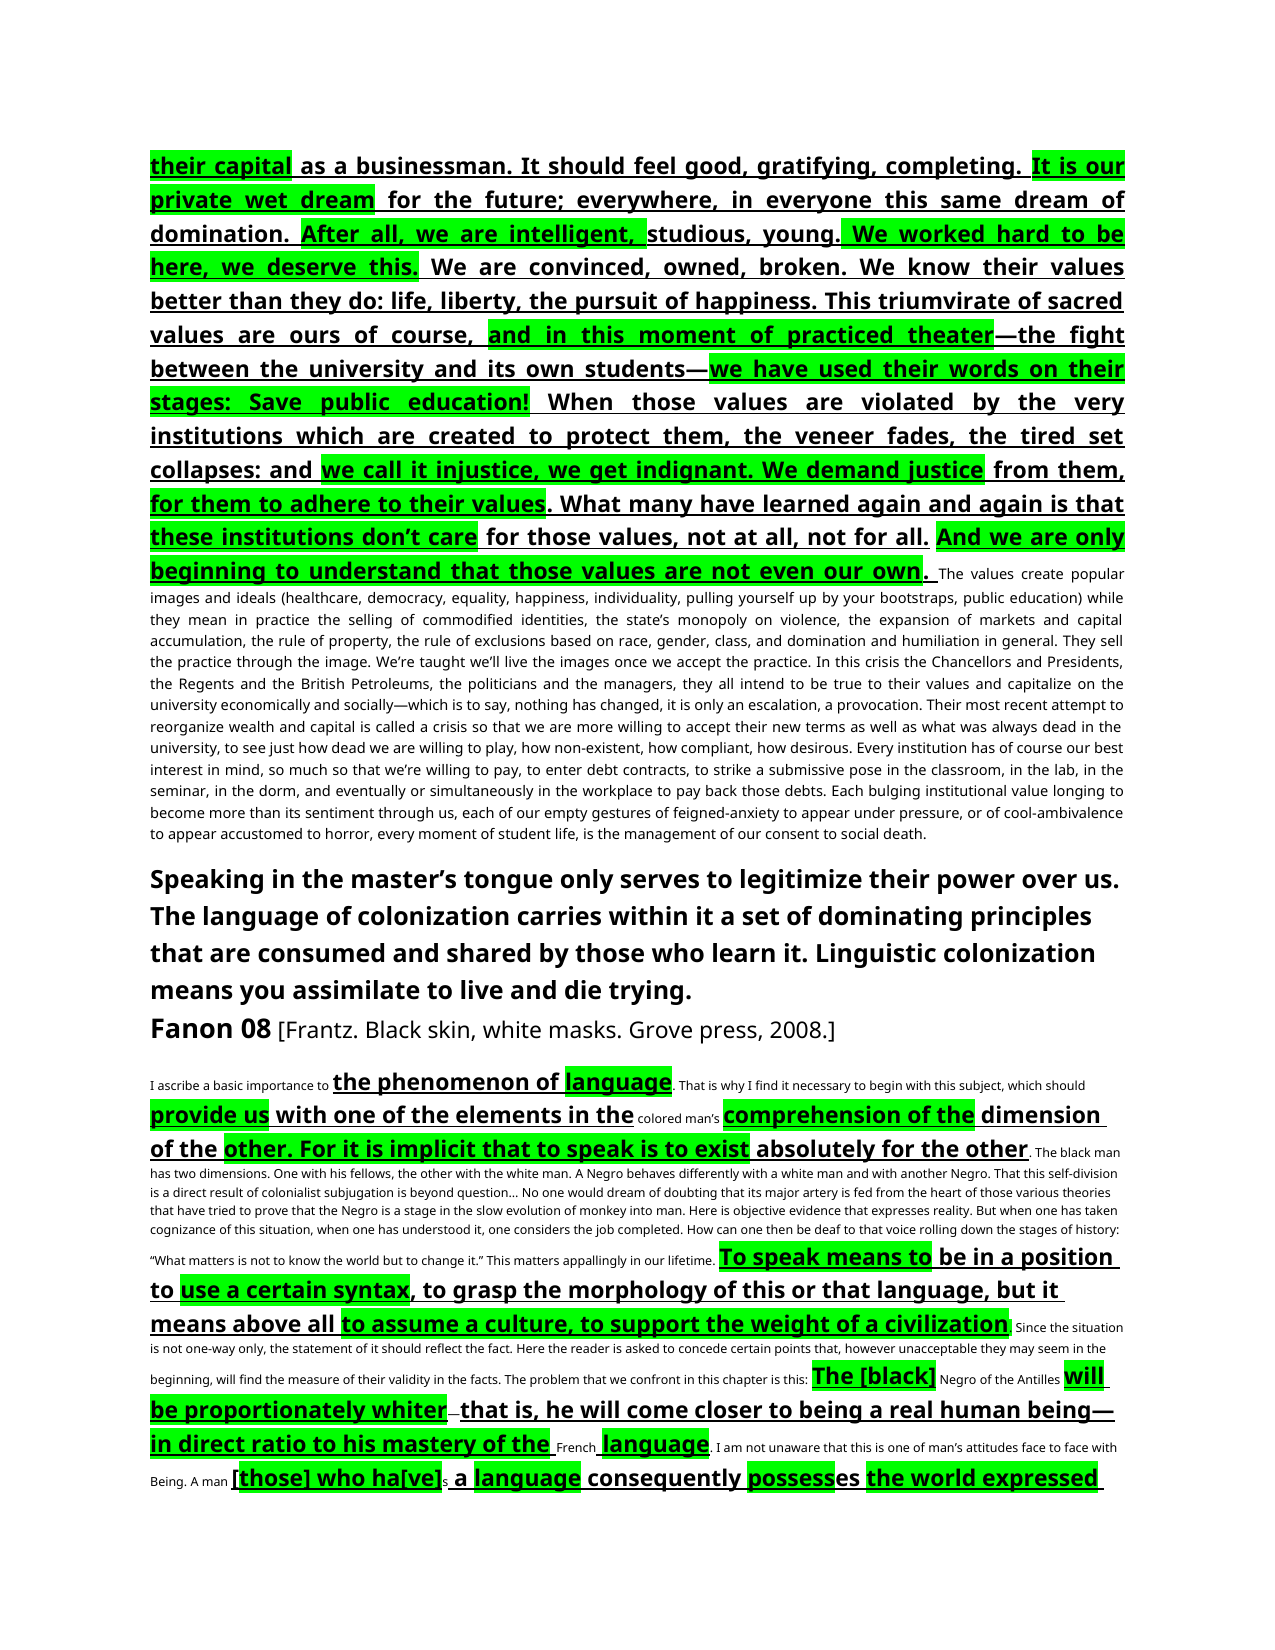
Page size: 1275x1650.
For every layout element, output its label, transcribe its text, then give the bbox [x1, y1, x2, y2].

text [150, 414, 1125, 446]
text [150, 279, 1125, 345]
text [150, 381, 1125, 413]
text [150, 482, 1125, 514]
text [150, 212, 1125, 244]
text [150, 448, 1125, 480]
text Fanon 08 [Frantz. Black skin, white masks. Grove press, 2008.] [150, 1009, 1125, 1046]
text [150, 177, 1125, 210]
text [150, 1066, 1125, 1493]
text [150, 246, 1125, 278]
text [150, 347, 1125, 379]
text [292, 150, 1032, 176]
subtitle Speaking in the master’s tongue only serves to legitimize their power over us. The language of colonization carries within it a set of dominating principles that are consumed and shared by those who learn it. Linguistic colonization means you assimilate to live and die trying. [150, 862, 1125, 1006]
